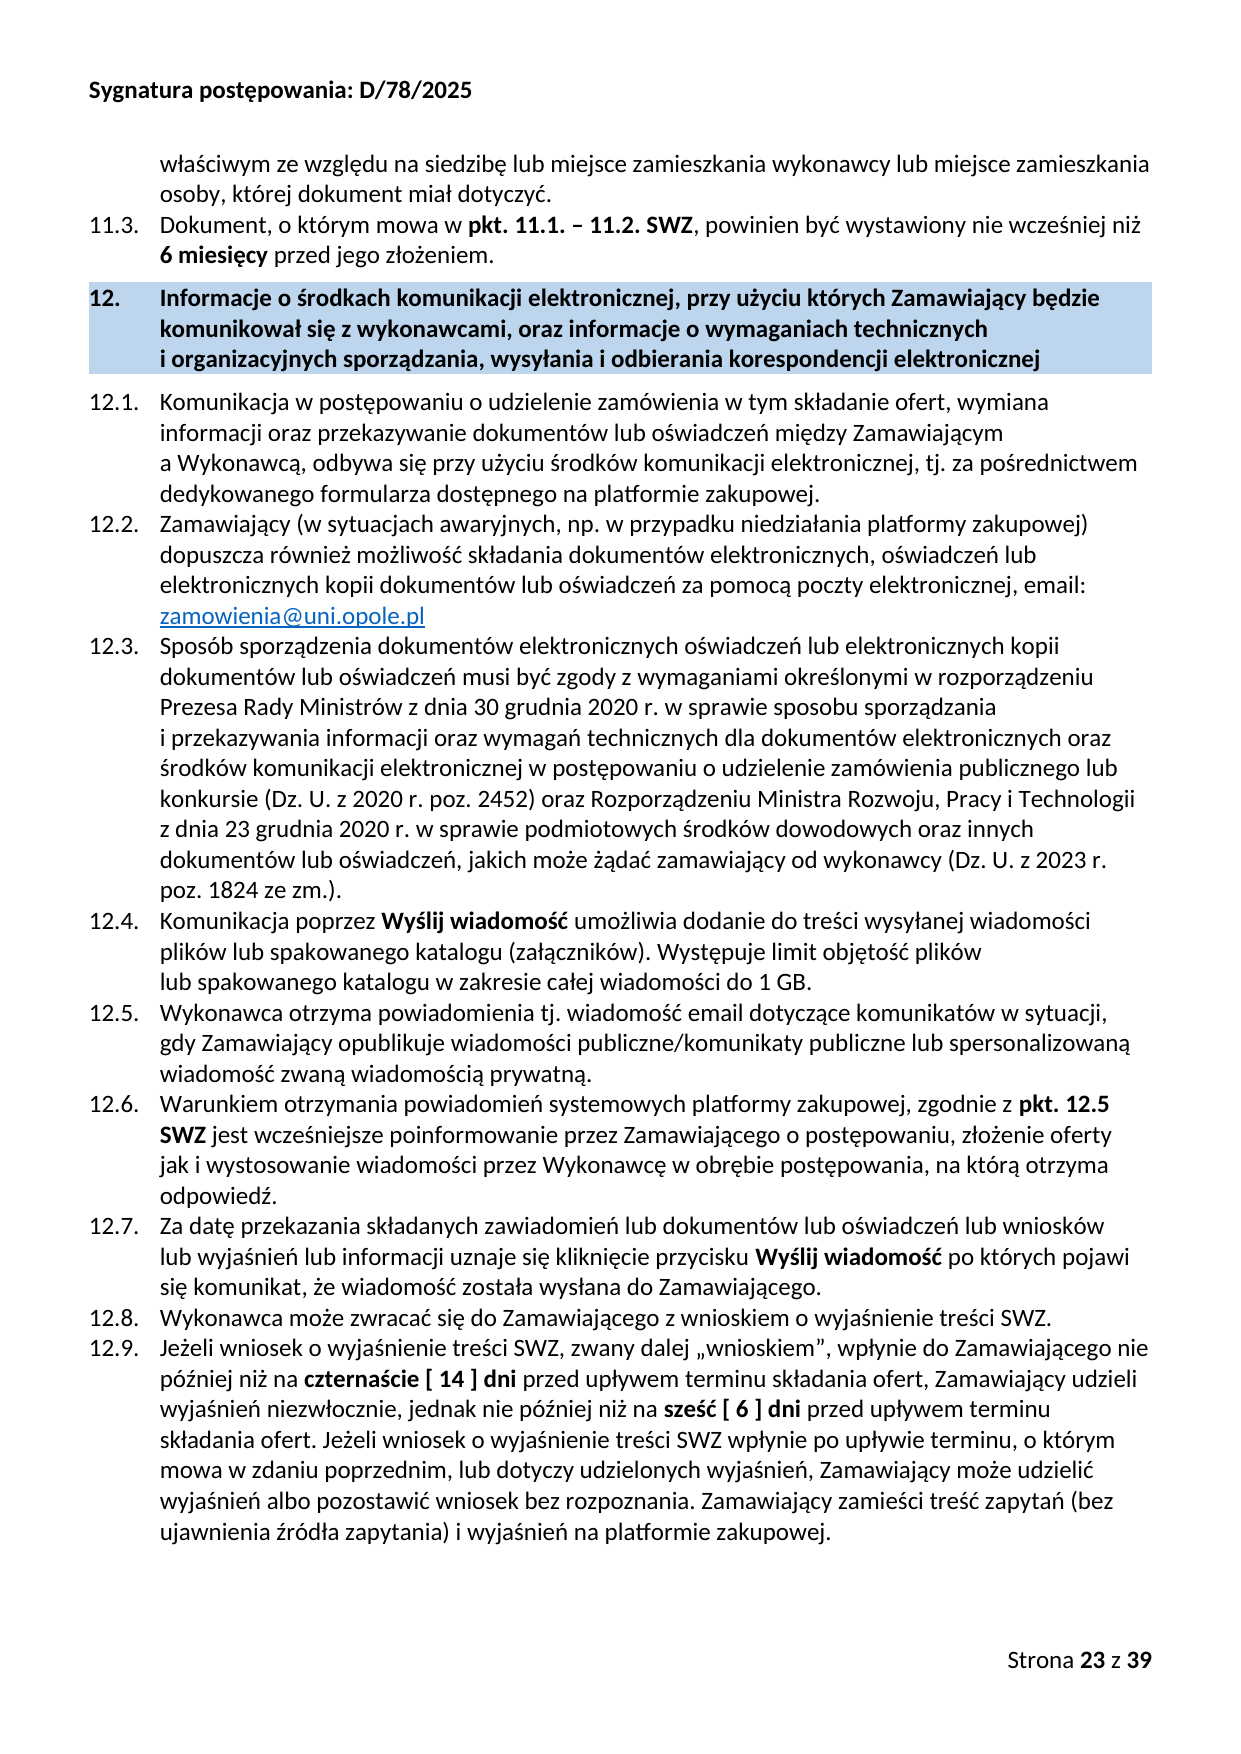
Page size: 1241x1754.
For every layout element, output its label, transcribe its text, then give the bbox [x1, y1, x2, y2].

list Sposób sporządzenia dokumentów elektronicznych oświadczeń lub elektronicznych kopii dokumentów lub oświadczeń musi być zgody z wymaganiami określonymi w rozporządzeniu Prezesa Rady Ministrów z dnia 30 grudnia 2020 r. w sprawie sposobu sporządzania i przekazywania informacji oraz wymagań technicznych dla dokumentów elektronicznych oraz środków komunikacji elektronicznej w postępowaniu o udzielenie zamówienia publicznego lub konkursie (Dz. U. z 2020 r. poz. 2452) oraz Rozporządzeniu Ministra Rozwoju, Pracy i Technologii z dnia 23 grudnia 2020 r. w sprawie podmiotowych środków dowodowych oraz innych dokumentów lub oświadczeń, jakich może żądać zamawiający od wykonawcy (Dz. U. z 2023 r. poz. 1824 ze zm.). [89, 631, 1152, 905]
list Komunikacja w postępowaniu o udzielenie zamówienia w tym składanie ofert, wymiana informacji oraz przekazywanie dokumentów lub oświadczeń między Zamawiającym a Wykonawcą, odbywa się przy użyciu środków komunikacji elektronicznej, tj. za pośrednictwem dedykowanego formularza dostępnego na platformie zakupowej. [89, 386, 1152, 508]
list Wykonawca otrzyma powiadomienia tj. wiadomość email dotyczące komunikatów w sytuacji, gdy Zamawiający opublikuje wiadomości publiczne/komunikaty publiczne lub spersonalizowaną wiadomość zwaną wiadomością prywatną. [89, 997, 1152, 1088]
subtitle Informacje o środkach komunikacji elektronicznej, przy użyciu których Zamawiający będzie komunikował się z wykonawcami, oraz informacje o wymaganiach technicznych i organizacyjnych sporządzania, wysyłania i odbierania korespondencji elektronicznej [89, 282, 1152, 374]
list Dokument, o którym mowa w pkt. 11.1. – 11.2. SWZ, powinien być wystawiony nie wcześniej niż 6 miesięcy przed jego złożeniem. [89, 209, 1152, 270]
list Za datę przekazania składanych zawiadomień lub dokumentów lub oświadczeń lub wniosków lub wyjaśnień lub informacji uznaje się kliknięcie przycisku Wyślij wiadomość po których pojawi się komunikat, że wiadomość została wysłana do Zamawiającego. [89, 1210, 1152, 1302]
list Zamawiający (w sytuacjach awaryjnych, np. w przypadku niedziałania platformy zakupowej) dopuszcza również możliwość składania dokumentów elektronicznych, oświadczeń lub elektronicznych kopii dokumentów lub oświadczeń za pomocą poczty elektronicznej, email: zamowienia@uni.opole.pl [89, 508, 1152, 631]
list Komunikacja poprzez Wyślij wiadomość umożliwia dodanie do treści wysyłanej wiadomości plików lub spakowanego katalogu (załączników). Występuje limit objętość plików lub spakowanego katalogu w zakresie całej wiadomości do 1 GB. [89, 905, 1152, 997]
list Warunkiem otrzymania powiadomień systemowych platformy zakupowej, zgodnie z pkt. 12.5 SWZ jest wcześniejsze poinformowanie przez Zamawiającego o postępowaniu, złożenie oferty jak i wystosowanie wiadomości przez Wykonawcę w obrębie postępowania, na którą otrzyma odpowiedź. [89, 1088, 1152, 1210]
list Wykonawca może zwracać się do Zamawiającego z wnioskiem o wyjaśnienie treści SWZ. [89, 1302, 1152, 1332]
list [89, 148, 1152, 209]
list Jeżeli wniosek o wyjaśnienie treści SWZ, zwany dalej „wnioskiem”, wpłynie do Zamawiającego nie później niż na czternaście [ 14 ] dni przed upływem terminu składania ofert, Zamawiający udzieli wyjaśnień niezwłocznie, jednak nie później niż na sześć [ 6 ] dni przed upływem terminu składania ofert. Jeżeli wniosek o wyjaśnienie treści SWZ wpłynie po upływie terminu, o którym mowa w zdaniu poprzednim, lub dotyczy udzielonych wyjaśnień, Zamawiający może udzielić wyjaśnień albo pozostawić wniosek bez rozpoznania. Zamawiający zamieści treść zapytań (bez ujawnienia źródła zapytania) i wyjaśnień na platformie zakupowej. [89, 1332, 1152, 1546]
